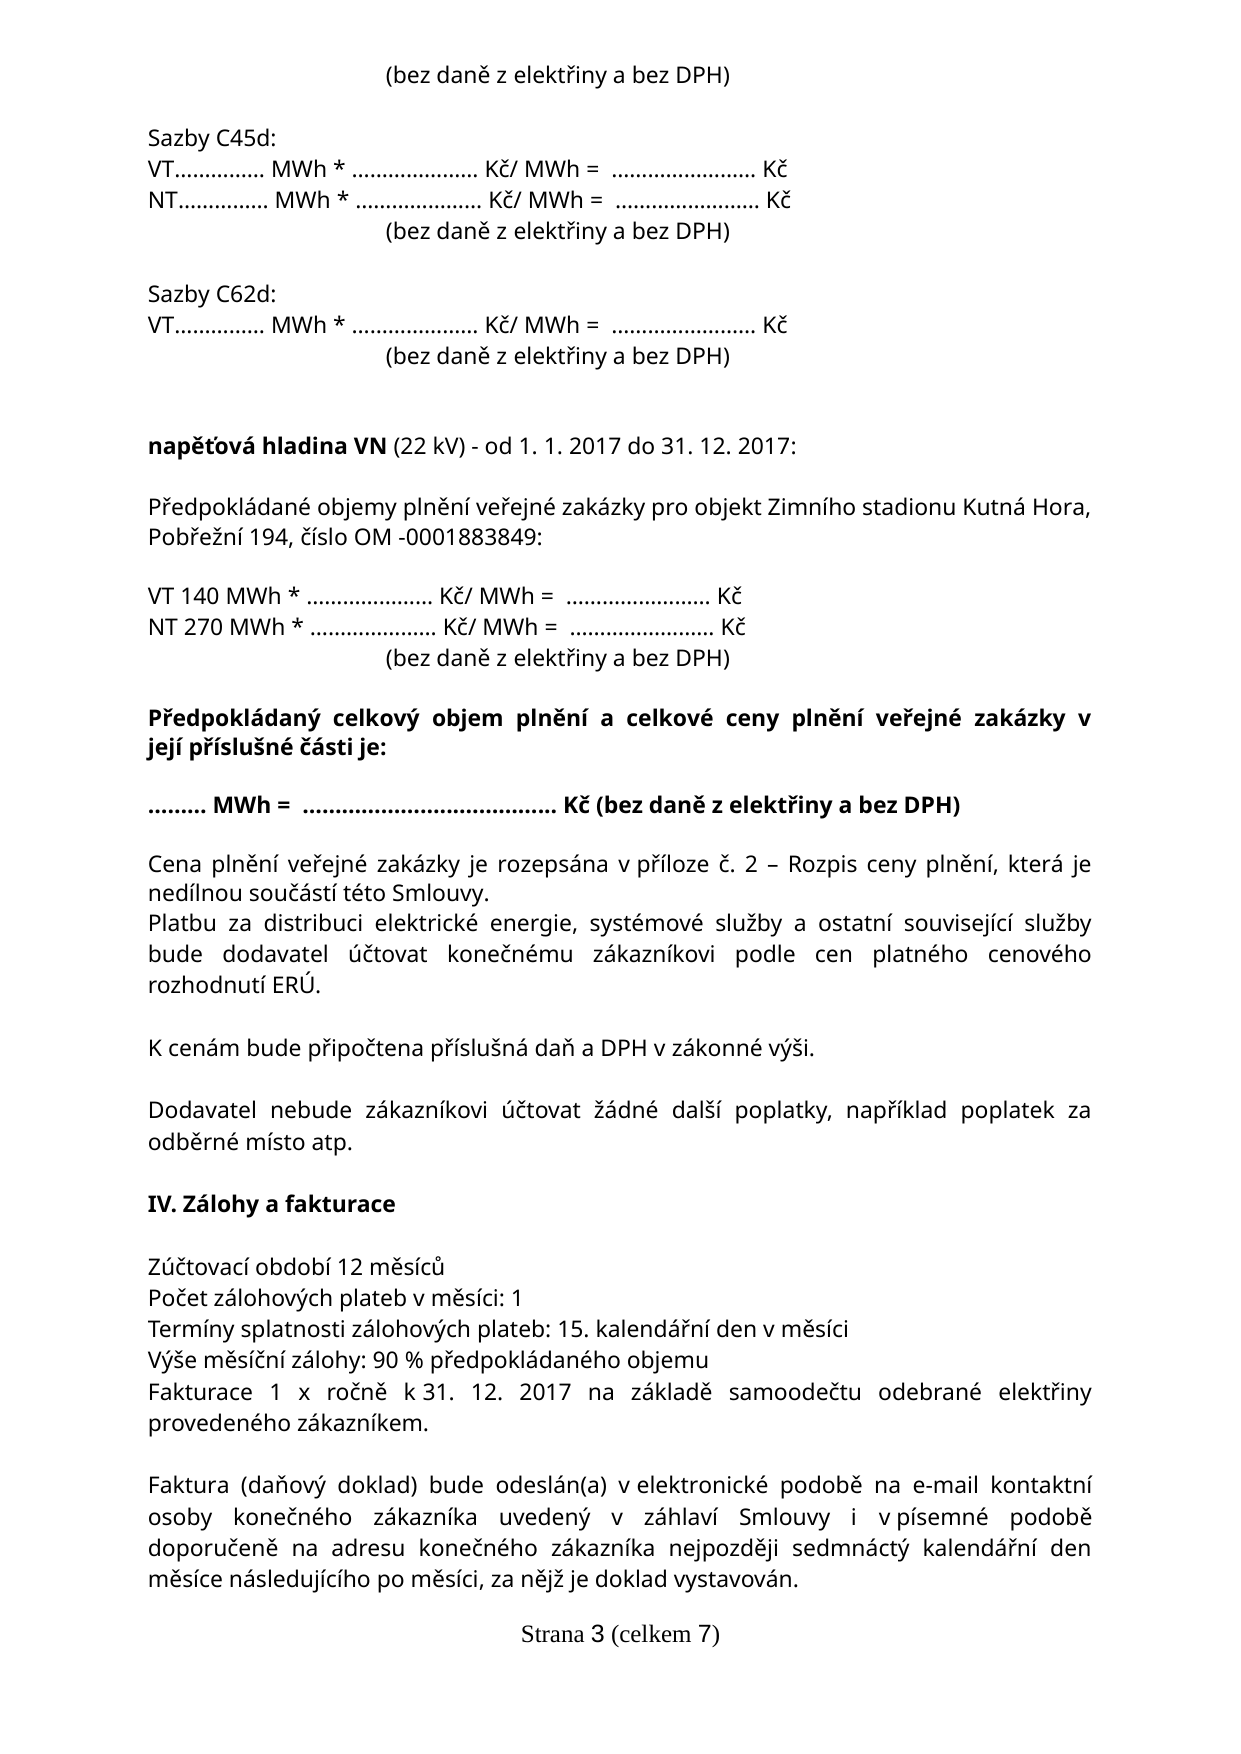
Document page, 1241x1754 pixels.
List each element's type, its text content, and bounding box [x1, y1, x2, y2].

text Sazby C45d: VT…………… MWh * ………………… Kč/ MWh = …………………… Kč [148, 122, 1092, 184]
text (bez daně z elektřiny a bez DPH) [148, 642, 1092, 674]
text Platbu za distribuci elektrické energie, systémové služby a ostatní související služby bude dodavatel účtovat konečnému zákazníkovi podle cen platného cenového rozhodnutí ERÚ. [148, 907, 1092, 1001]
subtitle IV. Zálohy a fakturace [148, 1188, 1092, 1219]
text Fakturace 1 x ročně k 31. 12. 2017 na základě samoodečtu odebrané elektřiny provedeného zákazníkem. [148, 1376, 1092, 1438]
text Předpokládaný celkový objem plnění a celkové ceny plnění veřejné zakázky v její příslušné části je: [148, 703, 1092, 761]
text VT 140 MWh * ………………… Kč/ MWh = …………………… Kč [148, 580, 1092, 611]
text Faktura (daňový doklad) bude odeslán(a) v elektronické podobě na e-mail kontaktní osoby konečného zákazníka uvedený v záhlaví Smlouvy i v písemné podobě doporučeně na adresu konečného zákazníka nejpozději sedmnáctý kalendářní den měsíce následujícího po měsíci, za nějž je doklad vystavován. [148, 1469, 1092, 1594]
text Zúčtovací období 12 měsíců [148, 1251, 1092, 1282]
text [148, 184, 1092, 215]
text ……… MWh = …………………...…………... Kč (bez daně z elektřiny a bez DPH) [148, 790, 1092, 819]
text K cenám bude připočtena příslušná daň a DPH v zákonné výši. [148, 1032, 1092, 1063]
text Počet zálohových plateb v měsíci: 1 [148, 1282, 1092, 1313]
text Výše měsíční zálohy: 90 % předpokládaného objemu [148, 1344, 1092, 1376]
text Termíny splatnosti zálohových plateb: 15. kalendářní den v měsíci [148, 1313, 1092, 1344]
text napěťová hladina VN (22 kV) - od 1. 1. 2017 do 31. 12. 2017: [148, 430, 1092, 461]
text (bez daně z elektřiny a bez DPH) [148, 340, 1092, 372]
text Cena plnění veřejné zakázky je rozepsána v příloze č. 2 – Rozpis ceny plnění, která je nedílnou součástí této Smlouvy. [148, 849, 1092, 907]
text Předpokládané objemy plnění veřejné zakázky pro objekt Zimního stadionu Kutná Hora, Pobřežní 194, číslo OM -0001883849: [148, 492, 1092, 551]
text Sazby C62d: VT…………… MWh * ………………… Kč/ MWh = …………………… Kč [148, 278, 1092, 340]
text Dodavatel nebude zákazníkovi účtovat žádné další poplatky, například poplatek za odběrné místo atp. [148, 1094, 1092, 1157]
text (bez daně z elektřiny a bez DPH) [148, 215, 1092, 247]
text NT 270 MWh * ………………… Kč/ MWh = …………………… Kč [148, 611, 1092, 642]
text (bez daně z elektřiny a bez DPH) [148, 59, 1092, 90]
